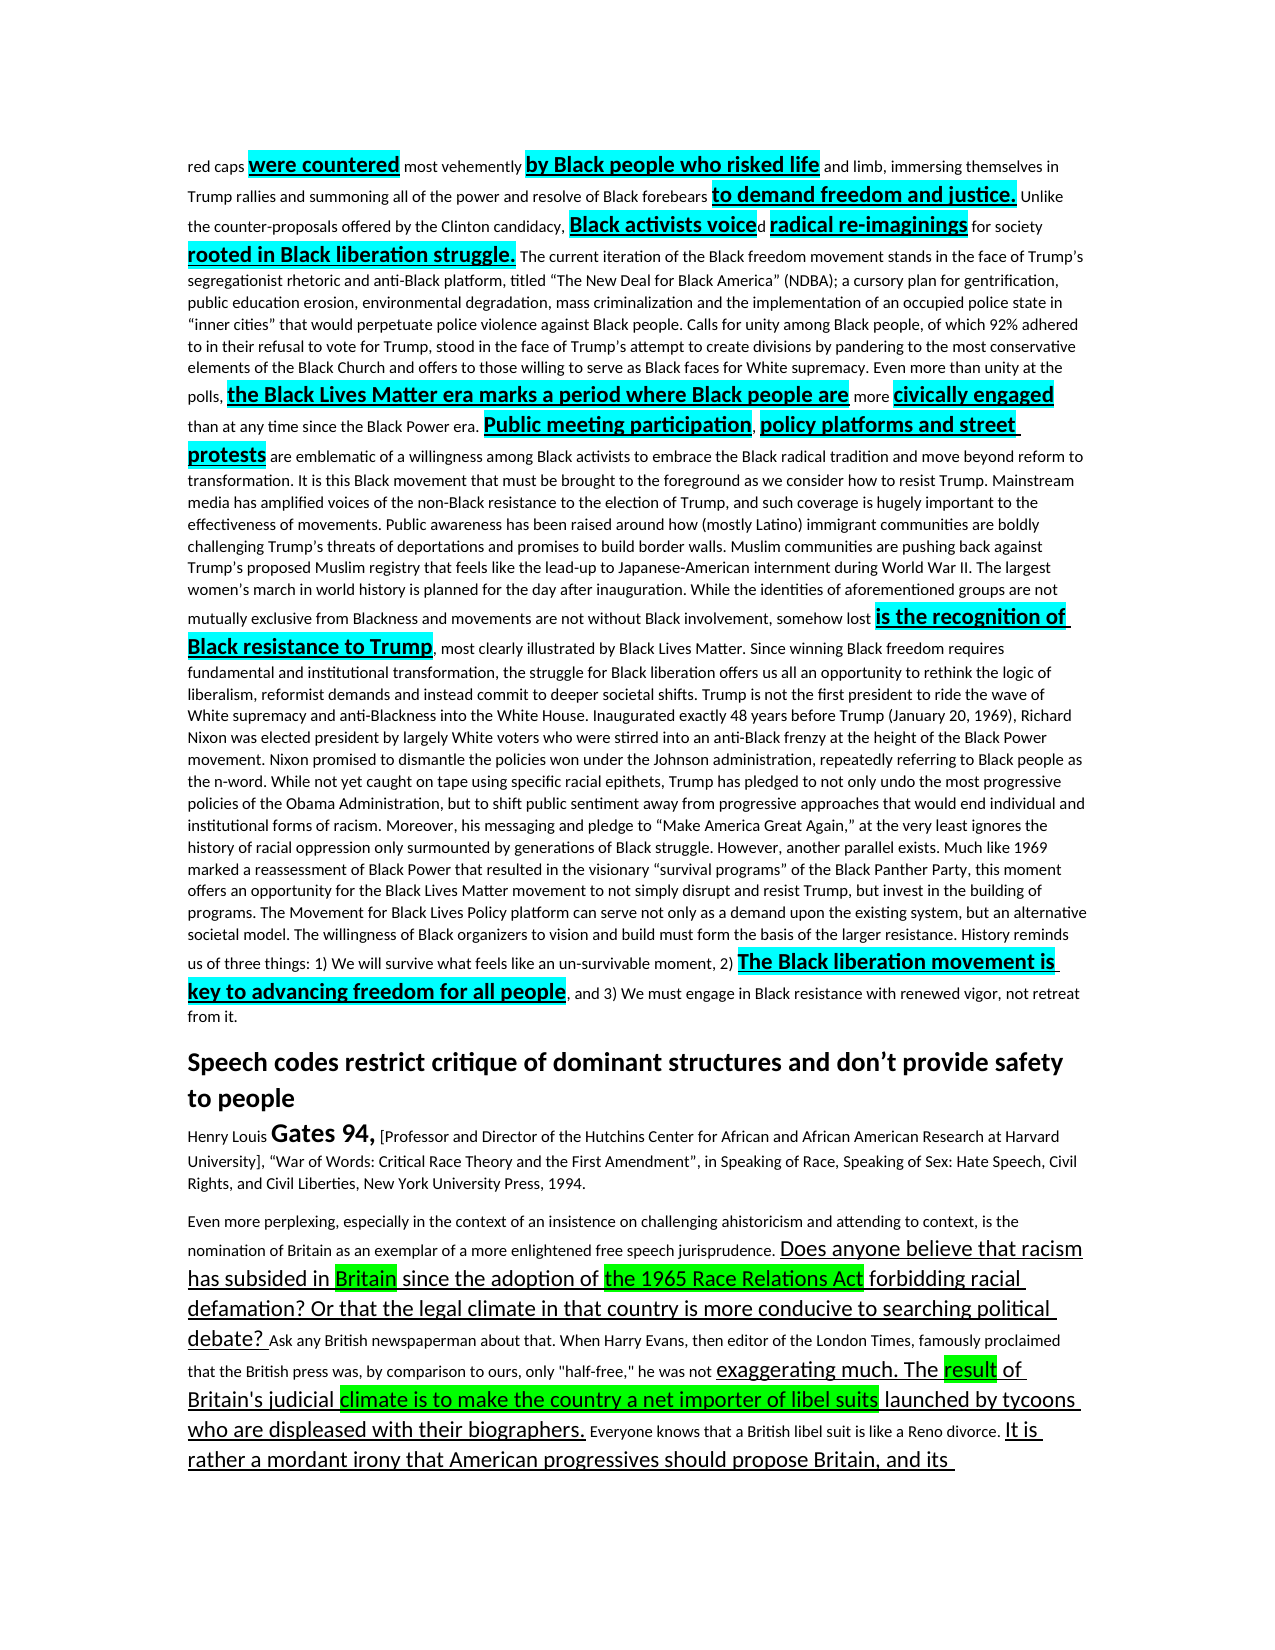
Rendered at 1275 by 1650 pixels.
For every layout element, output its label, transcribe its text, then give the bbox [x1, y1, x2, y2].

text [187, 150, 1087, 1027]
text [187, 1211, 1087, 1473]
subtitle Speech codes restrict critique of dominant structures and don’t provide safety to people [187, 1045, 1087, 1114]
text Henry Louis Gates 94, [Professor and Director of the Hutchins Center for African and African American Research at Harvard University], “War of Words: Critical Race Theory and the First Amendment”, in Speaking of Race, Speaking of Sex: Hate Speech, Civil Rights, and Civil Liberties, New York University Press, 1994. [187, 1116, 1087, 1193]
